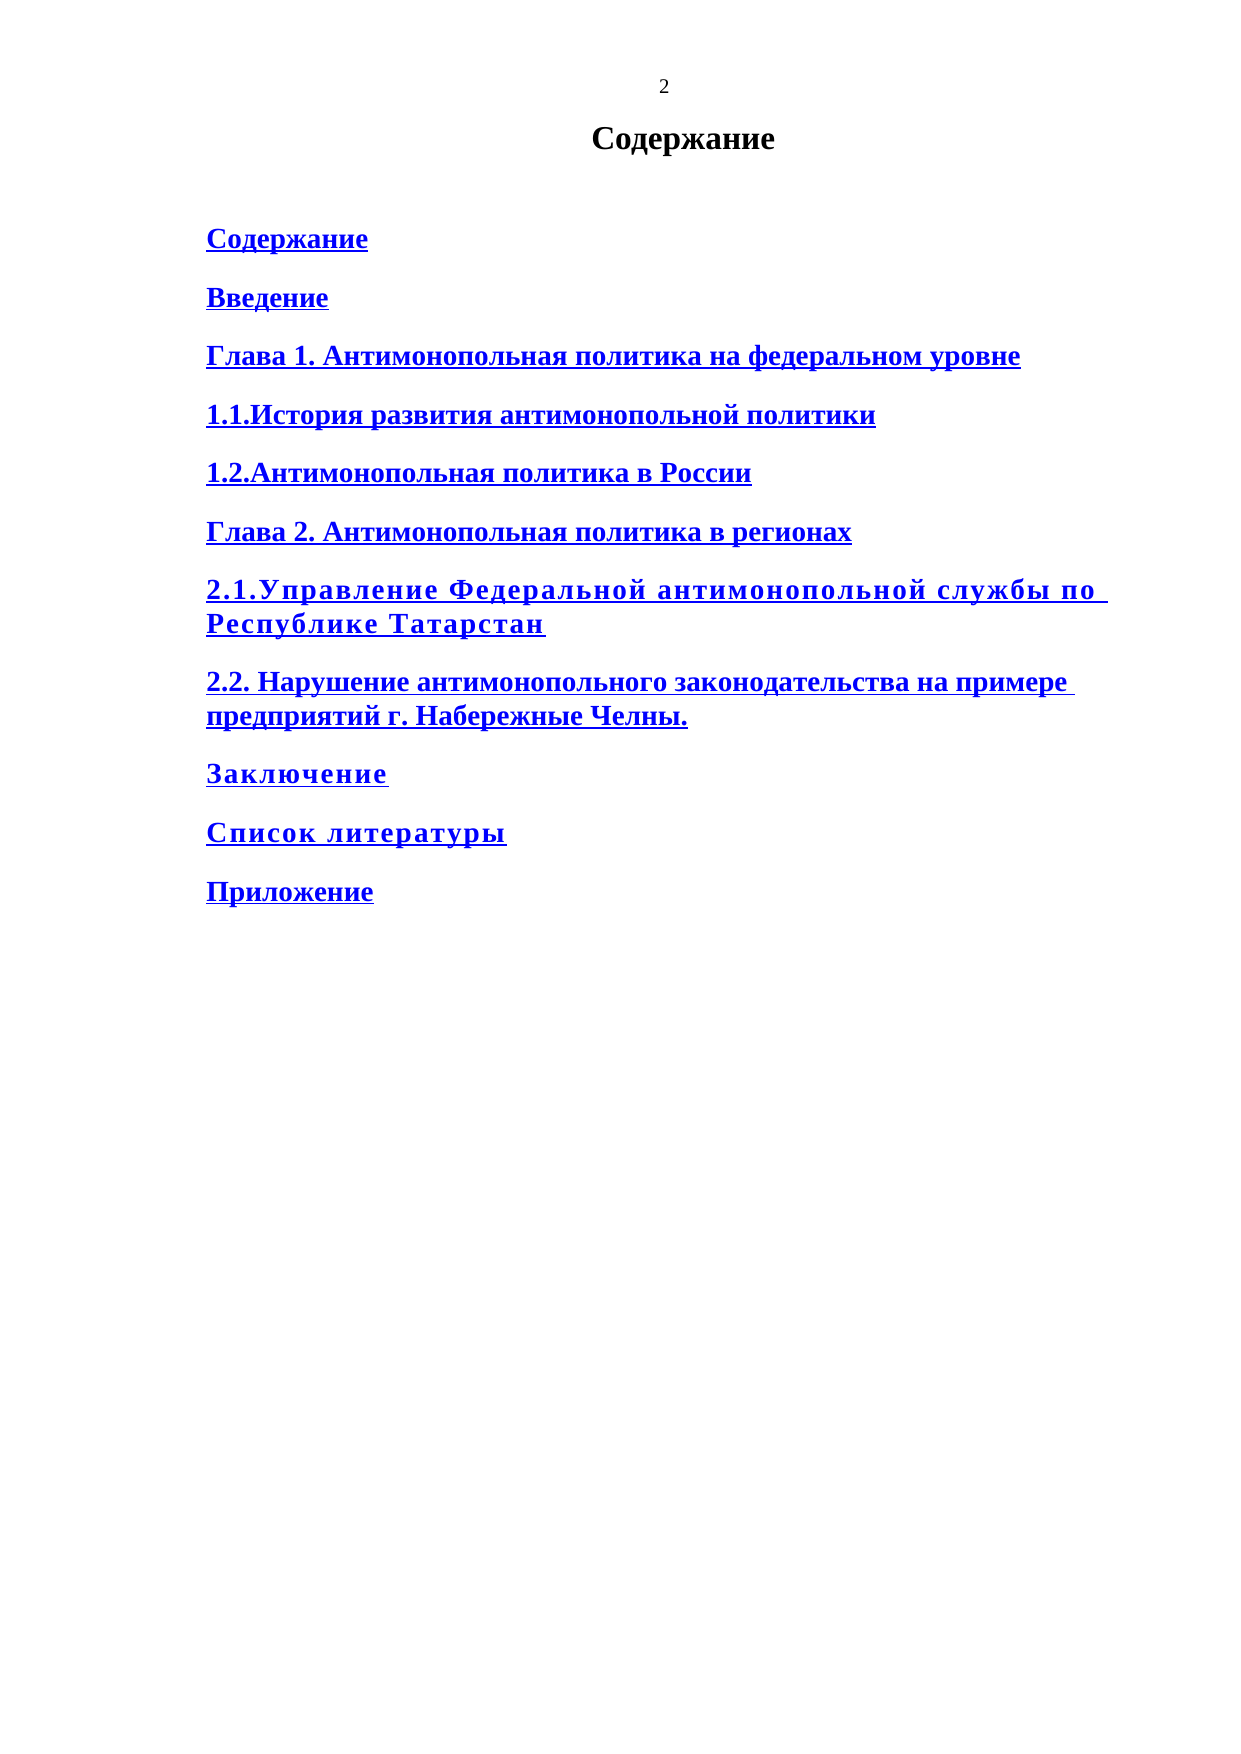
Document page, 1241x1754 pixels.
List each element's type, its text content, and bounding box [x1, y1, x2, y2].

text 1.1.История развития антимонопольной политики 5 [206, 397, 1122, 430]
text Список литературы 38 [206, 815, 1122, 849]
subtitle Содержание [206, 118, 1122, 156]
text 1.2.Антимонопольная политика в России 12 [206, 455, 1122, 489]
text Приложение 40 [206, 874, 1122, 907]
text 2.2. Нарушение антимонопольного законодательства на примере предприятий г. Набережные Челны. 31 [206, 664, 1122, 732]
text Содержание 2 [206, 221, 1122, 255]
text 2.1.Управление Федеральной антимонопольной службы по Республике Татарстан 26 [206, 572, 1122, 639]
text Заключение 36 [206, 757, 1122, 790]
text Глава 2. Антимонопольная политика в регионах 19 [206, 514, 1122, 547]
text Глава 1. Антимонопольная политика на федеральном уровне 5 [206, 338, 1122, 372]
text Введение 3 [206, 280, 1122, 313]
